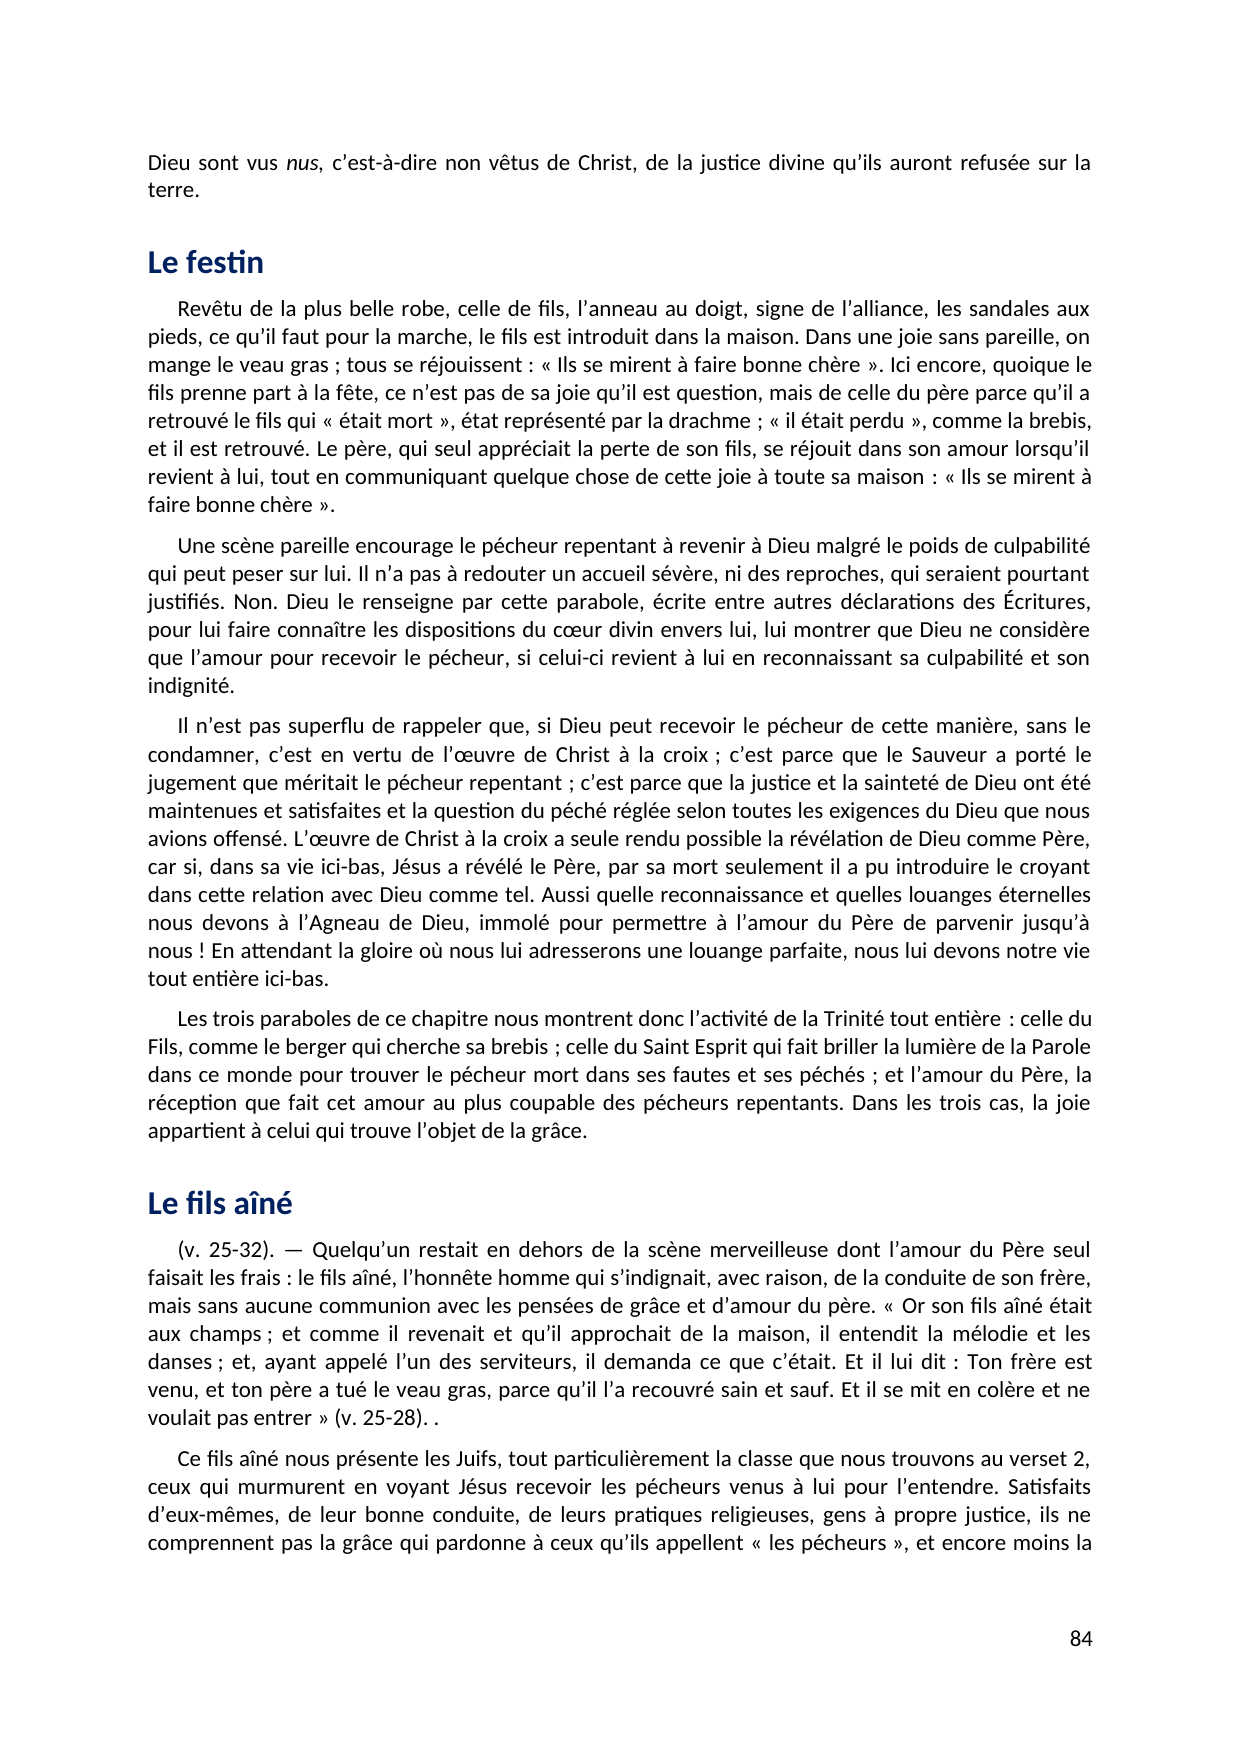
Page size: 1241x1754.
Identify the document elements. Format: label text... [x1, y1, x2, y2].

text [148, 1444, 1093, 1556]
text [148, 148, 1093, 204]
text Les trois paraboles de ce chapitre nous montrent donc l’activité de la Trinité tout entière : celle du Fils, comme le berger qui cherche sa brebis ; celle du Saint Esprit qui fait briller la lumière de la Parole dans ce monde pour trouver le pécheur mort dans ses fautes et ses péchés ; et l’amour du Père, la réception que fait cet amour au plus coupable des pécheurs repentants. Dans les trois cas, la joie appartient à celui qui trouve l’objet de la grâce. [148, 1004, 1093, 1144]
subtitle Le fils aîné [148, 1182, 1093, 1223]
text (v. 25-32). — Quelqu’un restait en dehors de la scène merveilleuse dont l’amour du Père seul faisait les frais : le fils aîné, l’honnête homme qui s’indignait, avec raison, de la conduite de son frère, mais sans aucune communion avec les pensées de grâce et d’amour du père. « Or son fils aîné était aux champs ; et comme il revenait et qu’il approchait de la maison, il entendit la mélodie et les danses ; et, ayant appelé l’un des serviteurs, il demanda ce que c’était. Et il lui dit : Ton frère est venu, et ton père a tué le veau gras, parce qu’il l’a recouvré sain et sauf. Et il se mit en colère et ne voulait pas entrer » (v. 25-28). . [148, 1235, 1093, 1431]
subtitle Le festin [148, 241, 1093, 282]
text Il n’est pas superflu de rappeler que, si Dieu peut recevoir le pécheur de cette manière, sans le condamner, c’est en vertu de l’œuvre de Christ à la croix ; c’est parce que le Sauveur a porté le jugement que méritait le pécheur repentant ; c’est parce que la justice et la sainteté de Dieu ont été maintenues et satisfaites et la question du péché réglée selon toutes les exigences du Dieu que nous avions offensé. L’œuvre de Christ à la croix a seule rendu possible la révélation de Dieu comme Père, car si, dans sa vie ici-bas, Jésus a révélé le Père, par sa mort seulement il a pu introduire le croyant dans cette relation avec Dieu comme tel. Aussi quelle reconnaissance et quelles louanges éternelles nous devons à l’Agneau de Dieu, immolé pour permettre à l’amour du Père de parvenir jusqu’à nous ! En attendant la gloire où nous lui adresserons une louange parfaite, nous lui devons notre vie tout entière ici-bas. [148, 712, 1093, 992]
text Revêtu de la plus belle robe, celle de fils, l’anneau au doigt, signe de l’alliance, les sandales aux pieds, ce qu’il faut pour la marche, le fils est introduit dans la maison. Dans une joie sans pareille, on mange le veau gras ; tous se réjouissent : « Ils se mirent à faire bonne chère ». Ici encore, quoique le fils prenne part à la fête, ce n’est pas de sa joie qu’il est question, mais de celle du père parce qu’il a retrouvé le fils qui « était mort », état représenté par la drachme ; « il était perdu », comme la brebis, et il est retrouvé. Le père, qui seul appréciait la perte de son fils, se réjouit dans son amour lorsqu’il revient à lui, tout en communiquant quelque chose de cette joie à toute sa maison : « Ils se mirent à faire bonne chère ». [148, 294, 1093, 518]
text Une scène pareille encourage le pécheur repentant à revenir à Dieu malgré le poids de culpabilité qui peut peser sur lui. Il n’a pas à redouter un accueil sévère, ni des reproches, qui seraient pourtant justifiés. Non. Dieu le renseigne par cette parabole, écrite entre autres déclarations des Écritures, pour lui faire connaître les dispositions du cœur divin envers lui, lui montrer que Dieu ne considère que l’amour pour recevoir le pécheur, si celui-ci revient à lui en reconnaissant sa culpabilité et son indignité. [148, 531, 1093, 699]
